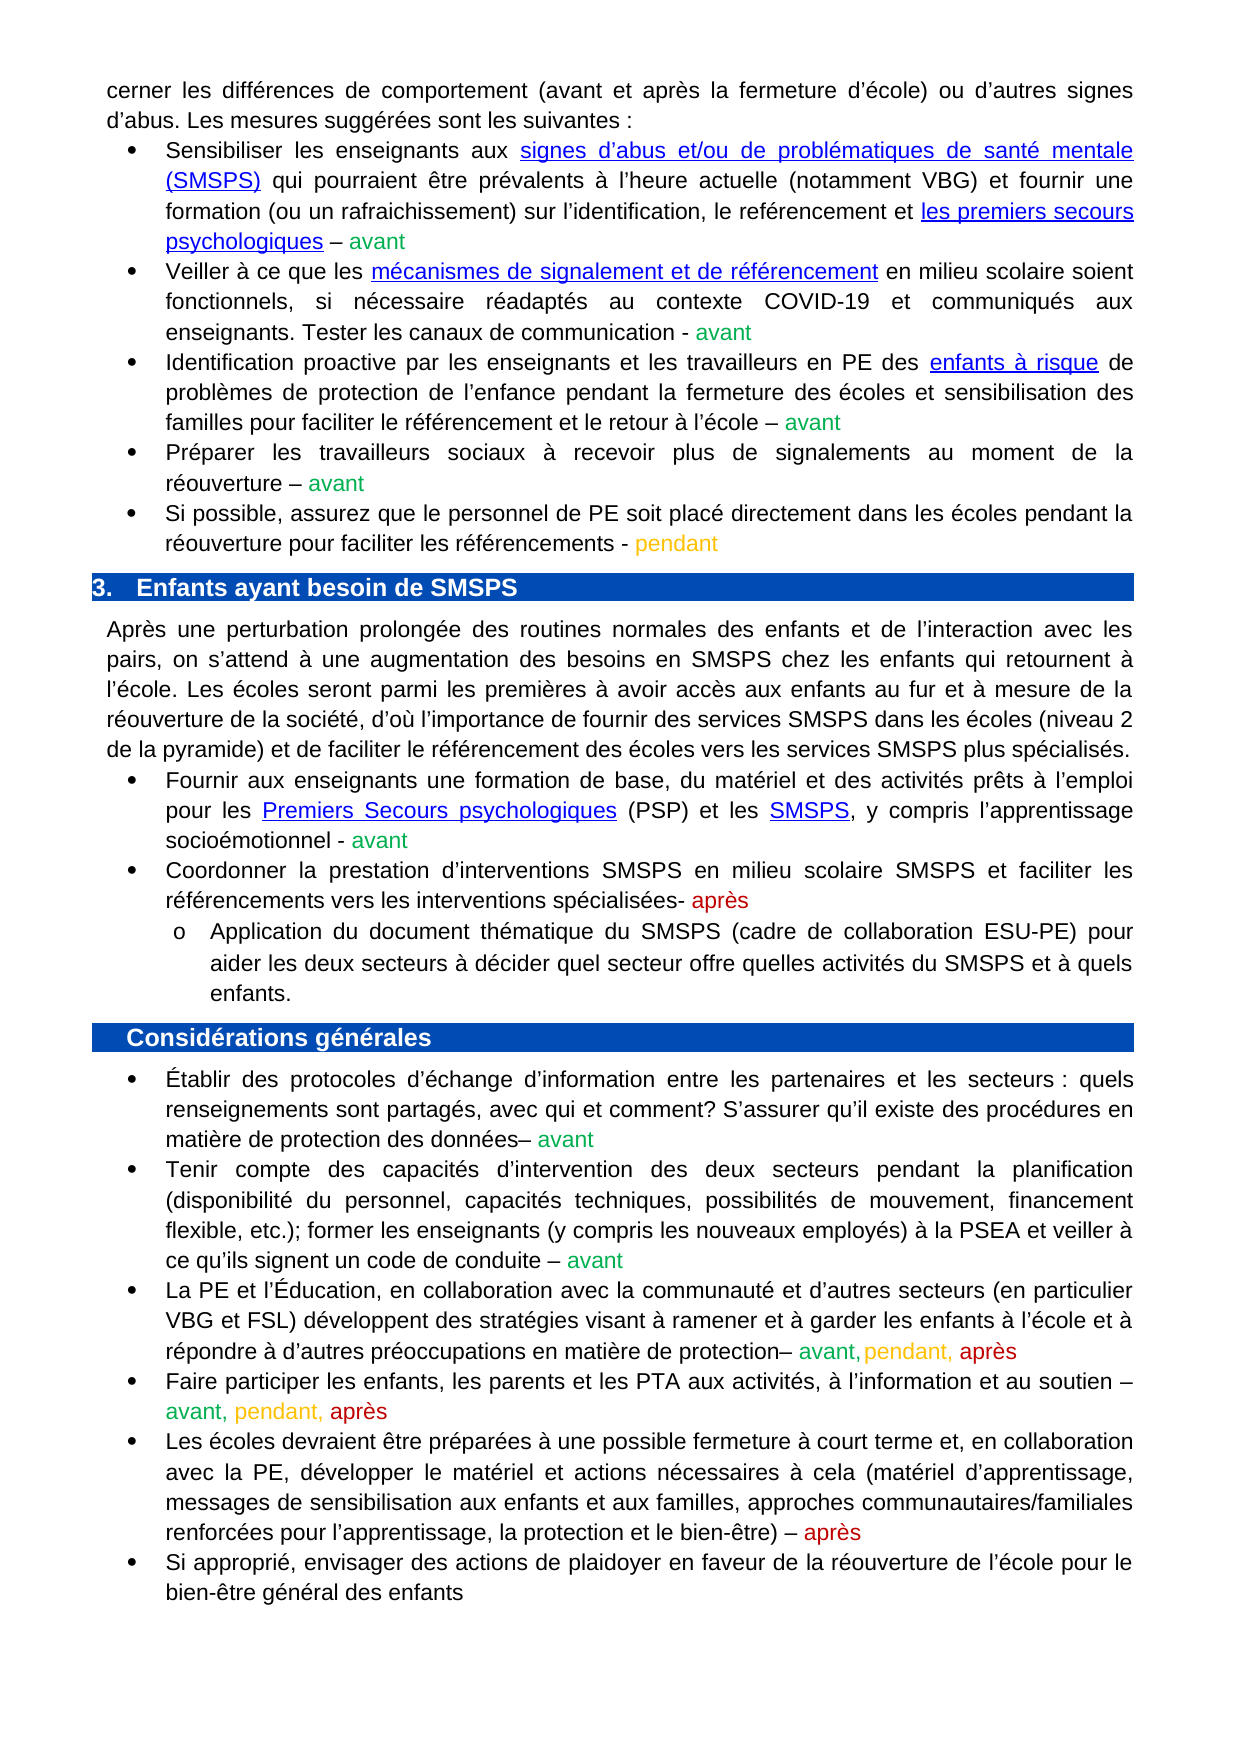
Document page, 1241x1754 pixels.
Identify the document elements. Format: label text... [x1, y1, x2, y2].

list Coordonner la prestation d’interventions SMSPS en milieu scolaire SMSPS et faciliter les référencements vers les interventions spécialisées- après [128, 857, 1134, 914]
subtitle Enfants ayant besoin de SMSPS [92, 573, 1134, 601]
list Veiller à ce que les mécanismes de signalement et de référencement en milieu scolaire soient fonctionnels, si nécessaire réadaptés au contexte COVID-19 et communiqués aux enseignants. Tester les canaux de communication - avant [128, 258, 1134, 345]
list Sensibiliser les enseignants aux signes d’abus et/ou de problématiques de santé mentale (SMSPS) qui pourraient être prévalents à l’heure actuelle (notamment VBG) et fournir une formation (ou un rafraichissement) sur l’identification, le reférencement et les premiers secours psychologiques – avant [128, 137, 1134, 254]
list Identification proactive par les enseignants et les travailleurs en PE des enfants à risque de problèmes de protection de l’enfance pendant la fermeture des écoles et sensibilisation des familles pour faciliter le référencement et le retour à l’école – avant [128, 349, 1134, 435]
list Si possible, assurez que le personnel de PE soit placé directement dans les écoles pendant la réouverture pour faciliter les référencements - pendant [127, 500, 1134, 556]
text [106, 77, 1134, 133]
list Fournir aux enseignants une formation de base, du matériel et des activités prêts à l’emploi pour les Premiers Secours psychologiques (PSP) et les SMSPS, y compris l’apprentissage socioémotionnel - avant [128, 767, 1134, 853]
list Préparer les travailleurs sociaux à recevoir plus de signalements au moment de la réouverture – avant [128, 439, 1134, 496]
list Faire participer les enfants, les parents et les PTA aux activités, à l’information et au soutien – avant, pendant, après [128, 1368, 1134, 1424]
subtitle Considérations générales [92, 1023, 1134, 1052]
list La PE et l’Éducation, en collaboration avec la communauté et d’autres secteurs (en particulier VBG et FSL) développent des stratégies visant à ramener et à garder les enfants à l’école et à répondre à d’autres préoccupations en matière de protection– avant, pendant, après [128, 1277, 1134, 1364]
list Les écoles devraient être préparées à une possible fermeture à court terme et, en collaboration avec la PE, développer le matériel et actions nécessaires à cela (matériel d’apprentissage, messages de sensibilisation aux enfants et aux familles, approches communautaires/familiales renforcées pour l’apprentissage, la protection et le bien-être) – après [128, 1428, 1134, 1545]
list Application du document thématique du SMSPS (cadre de collaboration ESU-PE) pour aider les deux secteurs à décider quel secteur offre quelles activités du SMSPS et à quels enfants. [172, 918, 1134, 1006]
list Établir des protocoles d’échange d’information entre les partenaires et les secteurs : quels renseignements sont partagés, avec qui et comment? S’assurer qu’il existe des procédures en matière de protection des données– avant [128, 1066, 1134, 1153]
text Après une perturbation prolongée des routines normales des enfants et de l’interaction avec les pairs, on s’attend à une augmentation des besoins en SMSPS chez les enfants qui retournent à l’école. Les écoles seront parmi les premières à avoir accès aux enfants au fur et à mesure de la réouverture de la société, d’où l’importance de fournir des services SMSPS dans les écoles (niveau 2 de la pyramide) et de faciliter le référencement des écoles vers les services SMSPS plus spécialisés. [106, 616, 1134, 763]
list Si approprié, envisager des actions de plaidoyer en faveur de la réouverture de l’école pour le bien-être général des enfants [128, 1549, 1134, 1606]
list Tenir compte des capacités d’intervention des deux secteurs pendant la planification (disponibilité du personnel, capacités techniques, possibilités de mouvement, financement flexible, etc.); former les enseignants (y compris les nouveaux employés) à la PSEA et veiller à ce qu’ils signent un code de conduite – avant [128, 1156, 1134, 1273]
